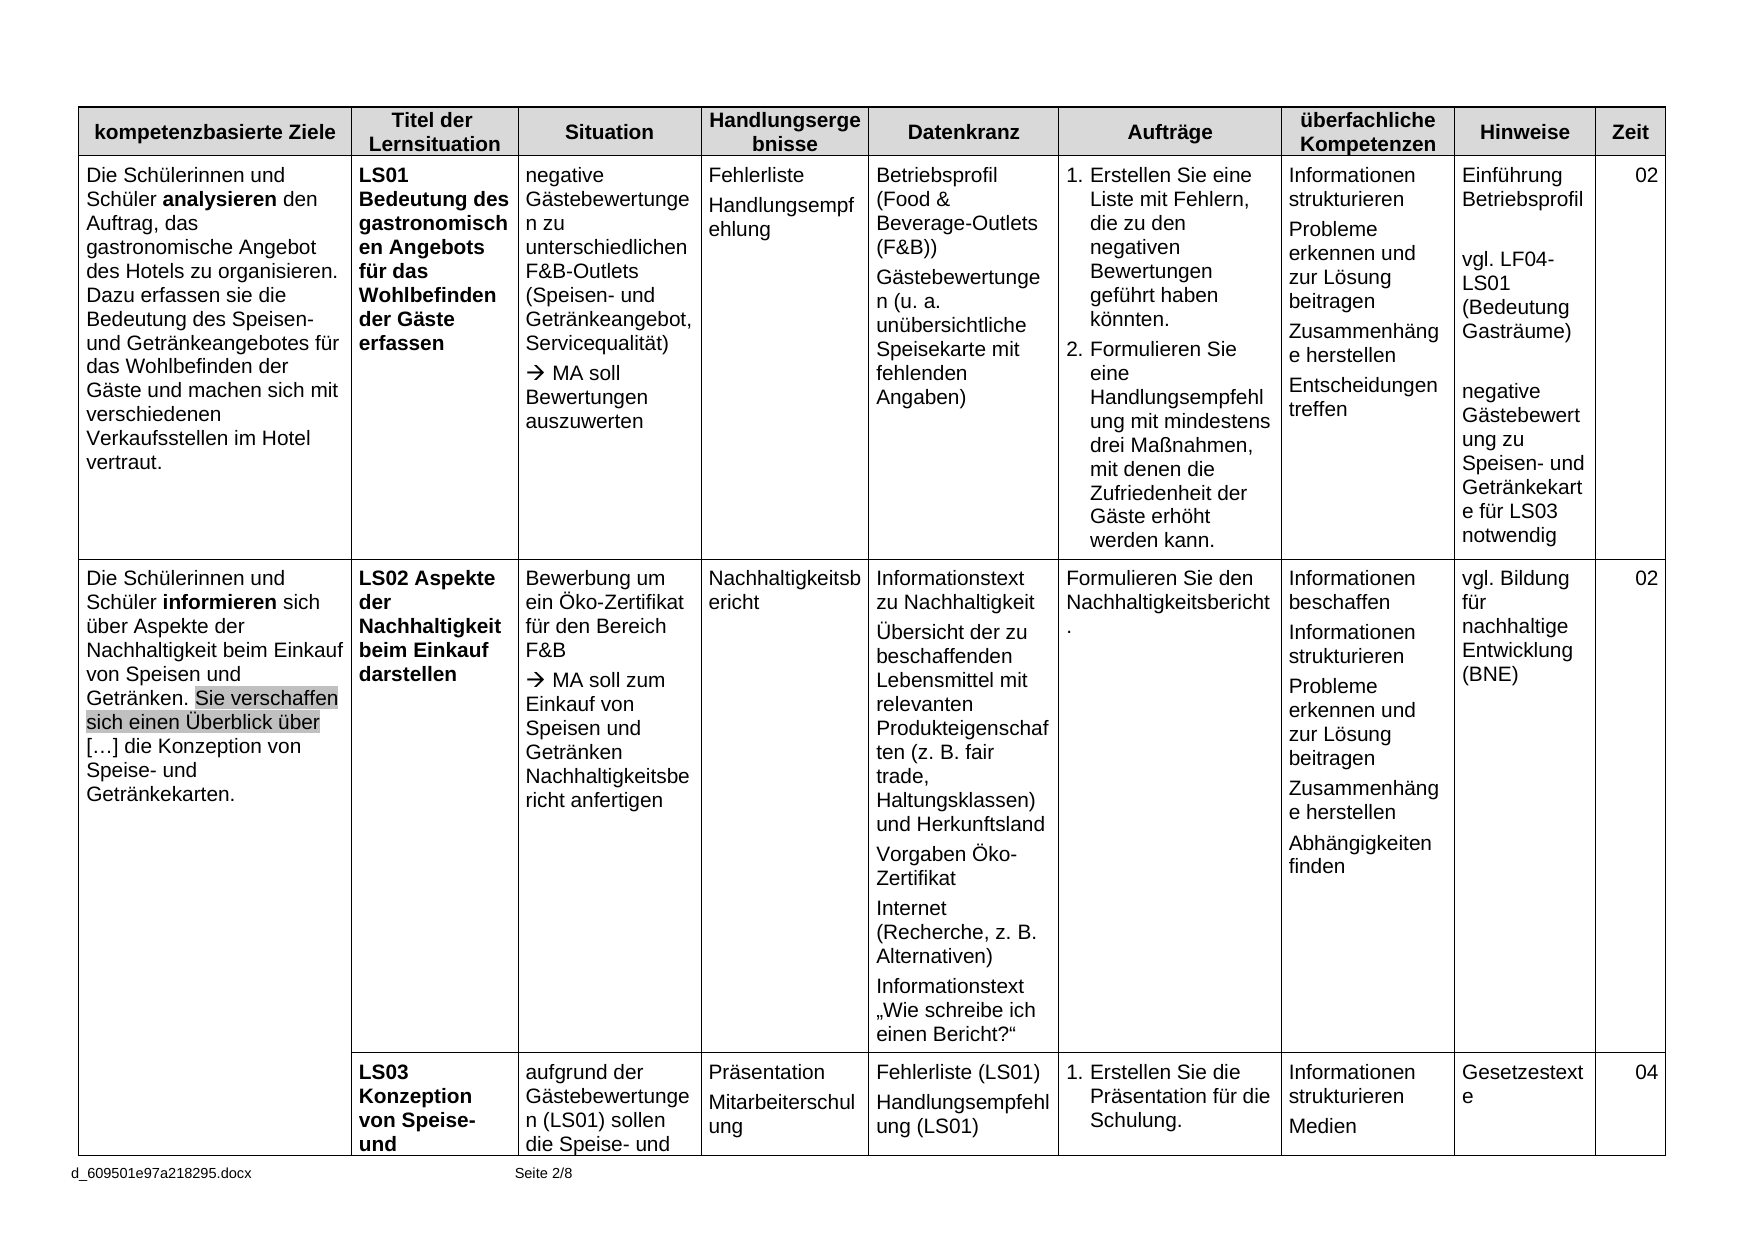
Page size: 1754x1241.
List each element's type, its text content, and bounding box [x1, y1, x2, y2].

table_cell Die Schülerinnen und Schüler informieren sich über Aspekte der Nachhaltigkeit beim Einkauf von Speisen und Getränken. Sie verschaffen sich einen Überblick über […] die Konzeption von Speise- und Getränkekarten. [79, 560, 351, 1155]
table_cell Bewerbung um ein Öko-Zertifikat für den Bereich F&B MA soll zum Einkauf von Speisen und Getränken Nachhaltigkeitsbericht anfertigen [519, 560, 701, 1052]
table_cell Informationen strukturieren Probleme erkennen und zur Lösung beitragen Zusammenhänge herstellen Entscheidungen treffen [1282, 156, 1454, 558]
table_header Datenkranz [869, 108, 1058, 155]
table_cell Betriebsprofil (Food & Beverage-Outlets (F&B)) Gästebewertungen (u. a. unübersichtliche Speisekarte mit fehlenden Angaben) [869, 156, 1058, 558]
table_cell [869, 1053, 1058, 1155]
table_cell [352, 1053, 518, 1155]
table_cell Fehlerliste Handlungsempfehlung [702, 156, 868, 558]
table_cell 02 [1596, 156, 1665, 558]
table_cell Erstellen Sie eine Liste mit Fehlern, die zu den negativen Bewertungen geführt haben könnten. Formulieren Sie eine Handlungsempfehlung mit mindestens drei Maßnahmen, mit denen die Zufriedenheit der Gäste erhöht werden kann. [1059, 156, 1281, 558]
table_cell Formulieren Sie den Nachhaltigkeitsbericht. [1059, 560, 1281, 1052]
table_cell negative Gästebewertungen zu unterschiedlichen F&B-Outlets (Speisen- und Getränkeangebot, Servicequalität) MA soll Bewertungen auszuwerten [519, 156, 701, 558]
table_header Situation [519, 108, 701, 155]
table_header Zeit [1596, 108, 1665, 155]
table_cell LS02 Aspekte der Nachhaltigkeit beim Einkauf darstellen [352, 560, 518, 1052]
table_header Aufträge [1059, 108, 1281, 155]
table_cell LS01 Bedeutung des gastronomischen Angebots für das Wohlbefinden der Gäste erfassen [352, 156, 518, 558]
table_header kompetenzbasierte Ziele [79, 108, 351, 155]
table_header überfachliche Kompetenzen [1282, 108, 1454, 155]
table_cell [1282, 1053, 1454, 1155]
table_cell Informationen beschaffen Informationen strukturieren Probleme erkennen und zur Lösung beitragen Zusammenhänge herstellen Abhängigkeiten finden [1282, 560, 1454, 1052]
table_cell 04 [1596, 1053, 1665, 1155]
table_cell Die Schülerinnen und Schüler analysieren den Auftrag, das gastronomische Angebot des Hotels zu organisieren. Dazu erfassen sie die Bedeutung des Speisen- und Getränkeangebotes für das Wohlbefinden der Gäste und machen sich mit verschiedenen Verkaufsstellen im Hotel vertraut. [79, 156, 351, 558]
table_cell Nachhaltigkeitsbericht [702, 560, 868, 1052]
table_cell 02 [1596, 560, 1665, 1052]
table_header Handlungsergebnisse [702, 108, 868, 155]
table_cell Gesetzestexte Rollenspiel [1455, 1053, 1595, 1155]
table_cell vgl. Bildung für nachhaltige Entwicklung (BNE) [1455, 560, 1595, 1052]
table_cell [1059, 1053, 1281, 1155]
table_header Titel der Lernsituation [352, 108, 518, 155]
table_cell Einführung Betriebsprofil vgl. LF04-LS01 (Bedeutung Gasträume) negative Gästebewertung zu Speisen- und Getränkekarte für LS03 notwendig [1455, 156, 1595, 558]
table_header Hinweise [1455, 108, 1595, 155]
table_cell Informationstext zu Nachhaltigkeit Übersicht der zu beschaffenden Lebensmittel mit relevanten Produkteigenschaften (z. B. fair trade, Haltungsklassen) und Herkunftsland Vorgaben Öko-Zertifikat Internet (Recherche, z. B. Alternativen) Informationstext „Wie schreibe ich einen Bericht?“ [869, 560, 1058, 1052]
table_cell Präsentation Mitarbeiterschulung [702, 1053, 868, 1155]
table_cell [519, 1053, 701, 1155]
